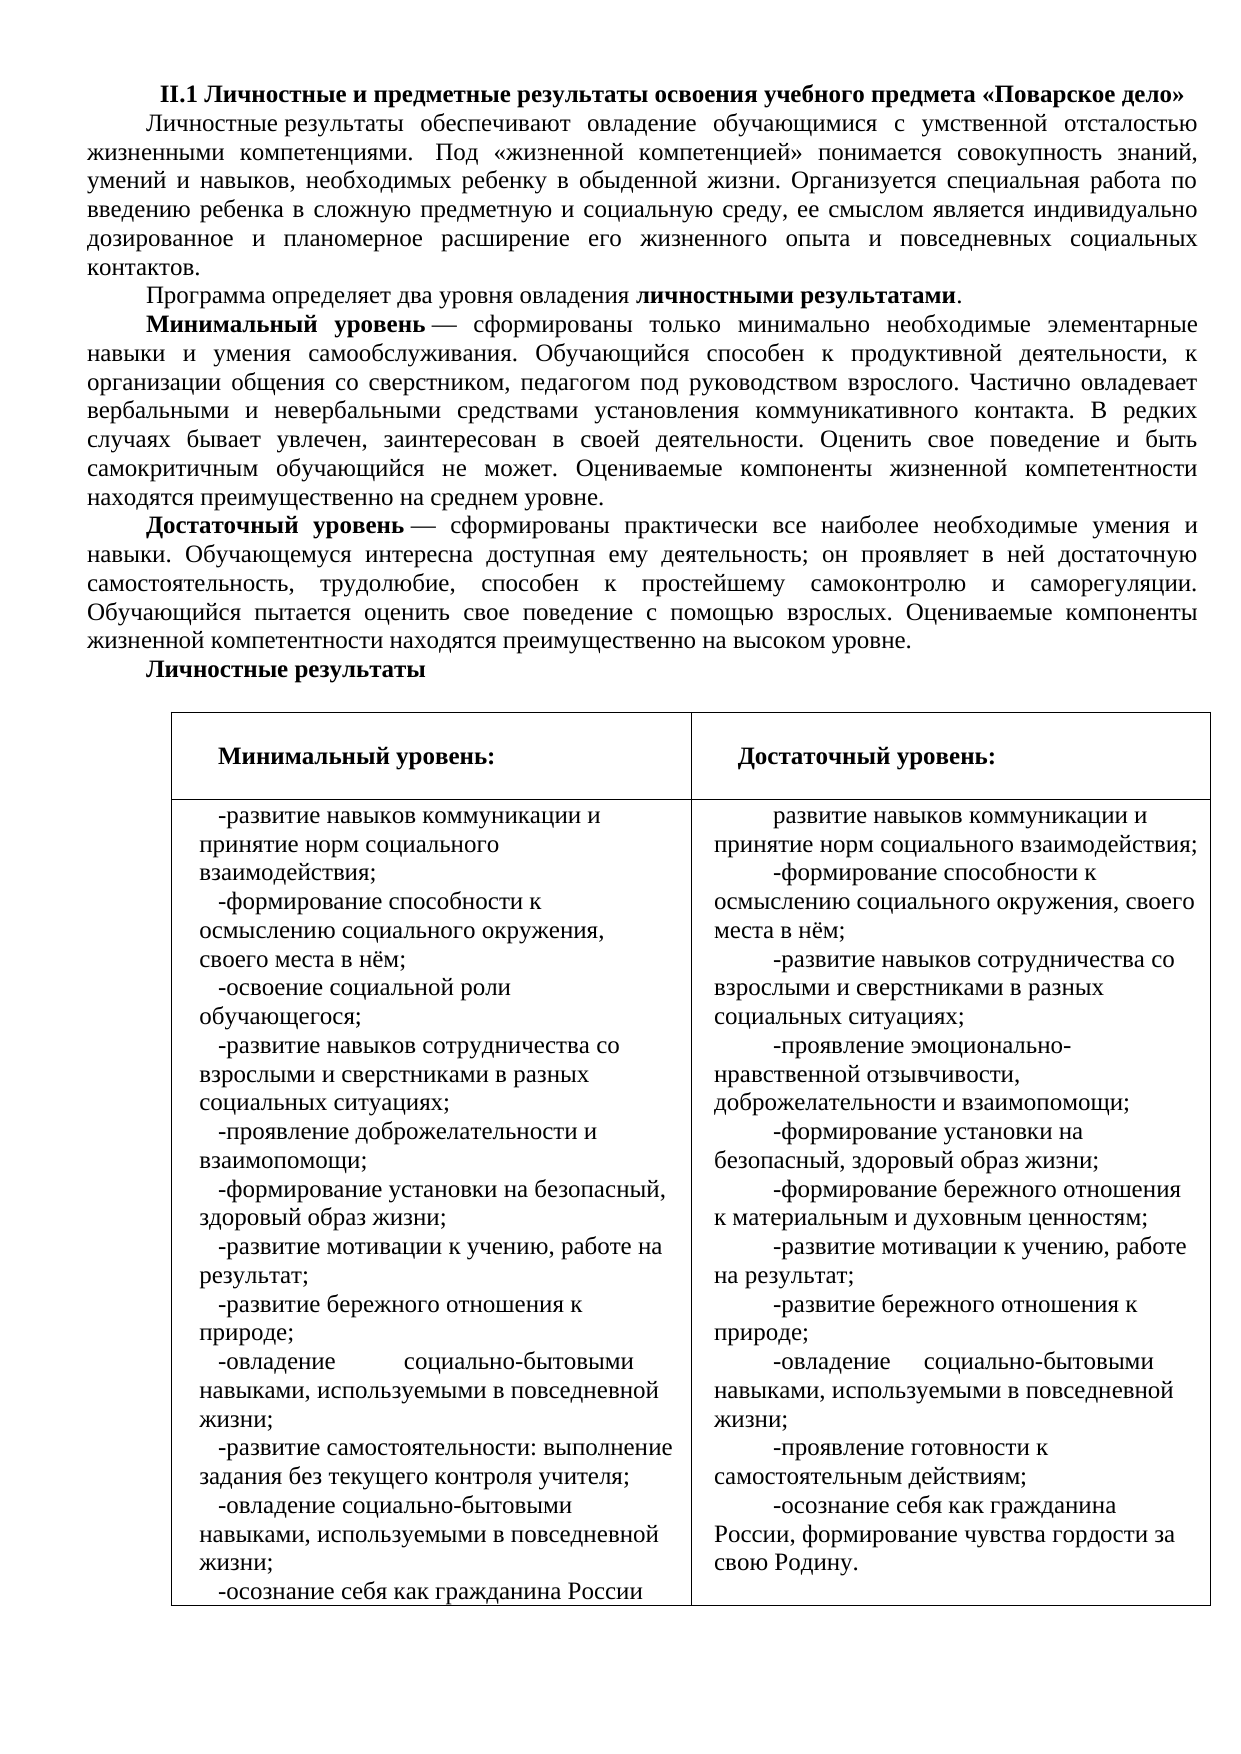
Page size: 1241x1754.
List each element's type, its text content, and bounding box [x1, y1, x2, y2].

text Личностные результаты обеспечивают овладение обучающимися с умственной отсталостью жизненными компетенциями. Под «жизненной компетенцией» понимается совокупность знаний, умений и навыков, необходимых ребенку в обыденной жизни. Организуется специальная работа по введению ребенка в сложную предметную и социальную среду, ее смыслом является индивидуально дозированное и планомерное расширение его жизненного опыта и повседневных социальных контактов. [87, 108, 1198, 280]
table_cell -развитие навыков коммуникации и принятие норм социального взаимодействия; -формирование способности к осмыслению социального окружения, своего места в нём; -освоение социальной роли обучающегося; -развитие навыков сотрудничества со взрослыми и сверстниками в разных социальных ситуациях; -проявление доброжелательности и взаимопомощи; -формирование установки на безопасный, здоровый образ жизни; -развитие мотивации к учению, работе на результат; -развитие бережного отношения к природе; -овладение социально-бытовыми навыками, используемыми в повседневной жизни; -развитие самостоятельности: выполнение задания без текущего контроля учителя; -овладение социально-бытовыми навыками, используемыми в повседневной жизни; -осознание себя как гражданина России [172, 800, 691, 1605]
text Минимальный уровень — сформированы только минимально необходимые элементарные навыки и умения самообслуживания. Обучающийся способен к продуктивной деятельности, к организации общения со сверстником, педагогом под руководством взрослого. Частично овладевает вербальными и невербальными средствами установления коммуникативного контакта. В редких случаях бывает увлечен, заинтересован в своей деятельности. Оценить свое поведение и быть самокритичным обучающийся не может. Оцениваемые компоненты жизненной компетентности находятся преимущественно на среднем уровне. [87, 309, 1198, 510]
table_header Достаточный уровень: [692, 713, 1210, 799]
text Личностные результаты [87, 654, 1198, 683]
text Программа определяет два уровня овладения личностными результатами. [87, 280, 1198, 309]
text II.1 Личностные и предметные результаты освоения учебного предмета «Поварское дело» [87, 79, 1198, 108]
table_cell развитие навыков коммуникации и принятие норм социального взаимодействия; -формирование способности к осмыслению социального окружения, своего места в нём; -развитие навыков сотрудничества со взрослыми и сверстниками в разных социальных ситуациях; -проявление эмоционально-нравственной отзывчивости, доброжелательности и взаимопомощи; -формирование установки на безопасный, здоровый образ жизни; -формирование бережного отношения к материальным и духовным ценностям; -развитие мотивации к учению, работе на результат; -развитие бережного отношения к природе; -овладение социально-бытовыми навыками, используемыми в повседневной жизни; -проявление готовности к самостоятельным действиям; -осознание себя как гражданина России, формирование чувства гордости за свою Родину. [692, 800, 1210, 1605]
text Достаточный уровень — сформированы практически все наиболее необходимые умения и навыки. Обучающемуся интересна доступная ему деятельность; он проявляет в ней достаточную самостоятельность, трудолюбие, способен к простейшему самоконтролю и саморегуляции. Обучающийся пытается оценить свое поведение с помощью взрослых. Оцениваемые компоненты жизненной компетентности находятся преимущественно на высоком уровне. [87, 510, 1198, 654]
table_header Минимальный уровень: [172, 713, 691, 799]
